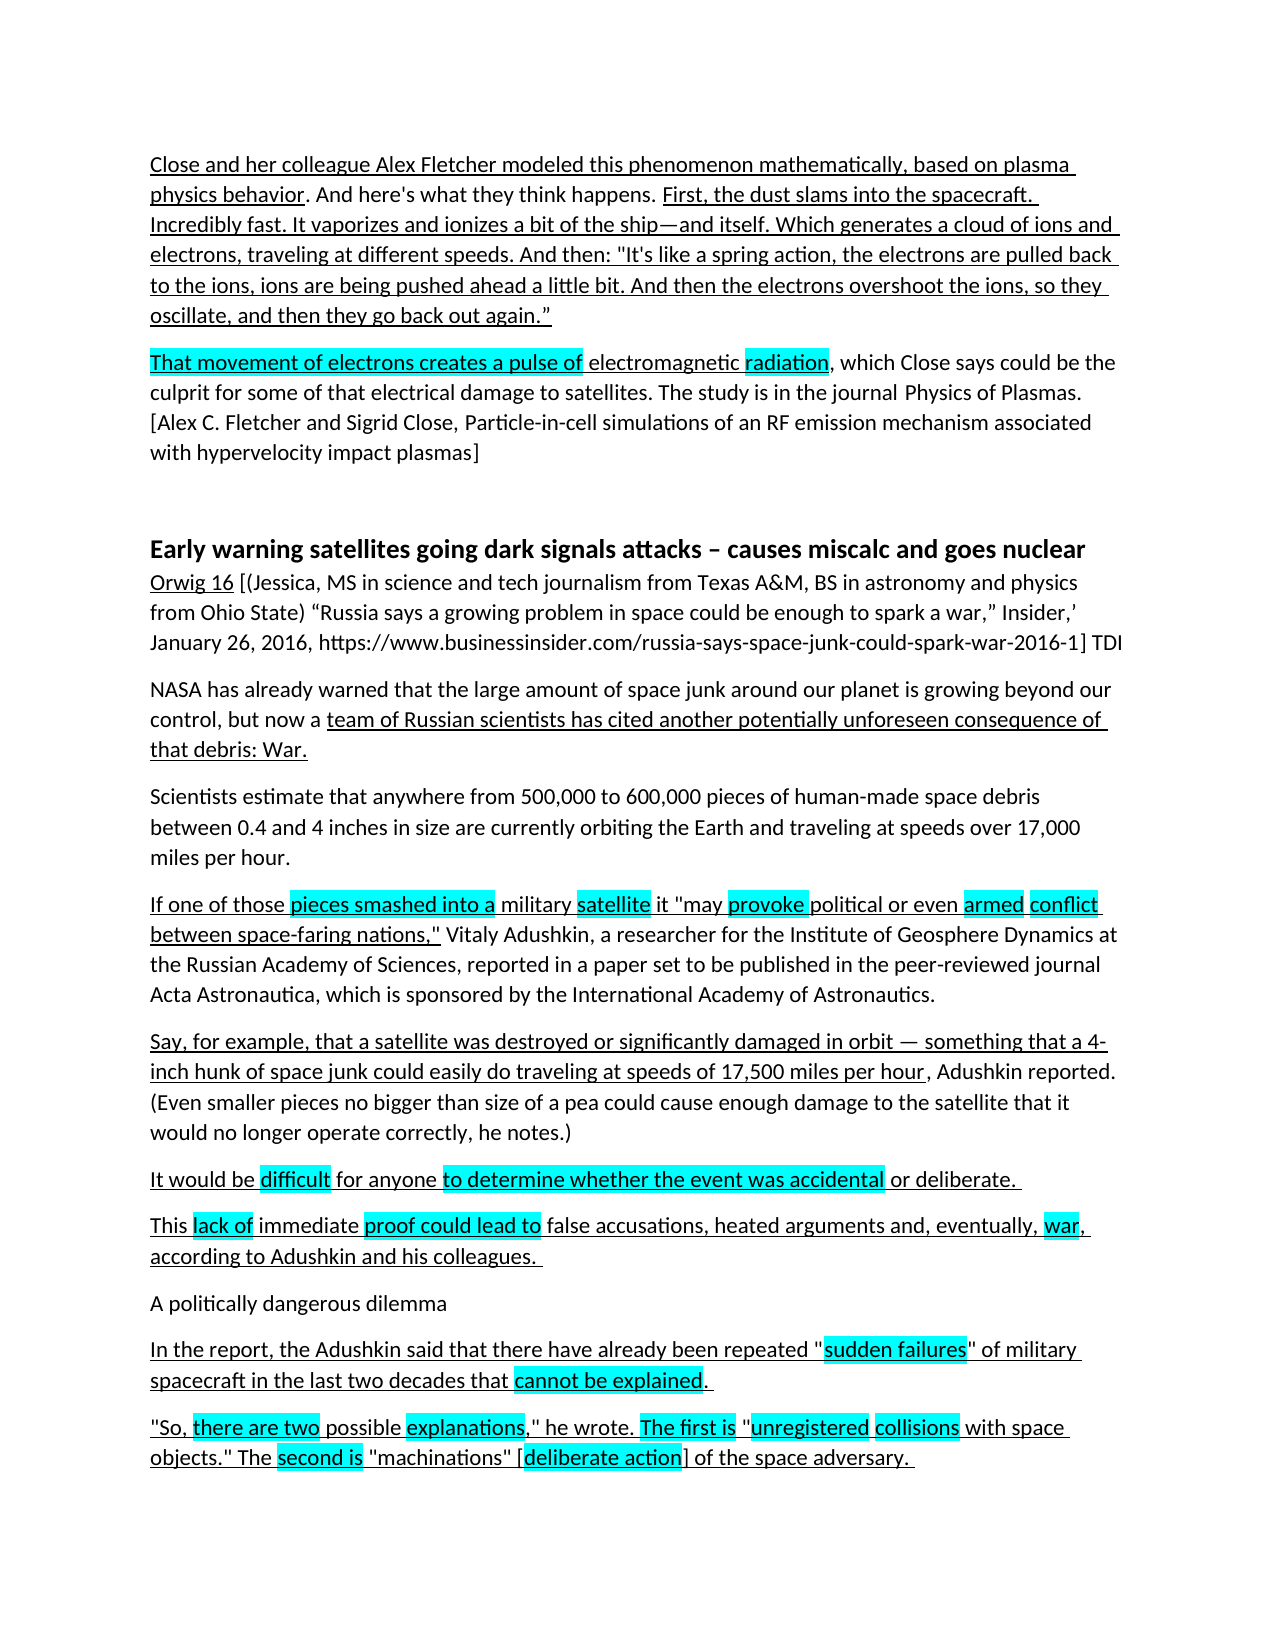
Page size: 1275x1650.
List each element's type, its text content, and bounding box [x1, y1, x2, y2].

text That movement of electrons creates a pulse of electromagnetic radiation, which Close says could be the culprit for some of that electrical damage to satellites. The study is in the journal Physics of Plasmas. [Alex C. Fletcher and Sigrid Close, Particle-in-cell simulations of an RF emission mechanism associated with hypervelocity impact plasmas] [150, 348, 1125, 467]
text This lack of immediate proof could lead to false accusations, heated arguments and, eventually, war, according to Adushkin and his colleagues. [150, 1212, 1125, 1270]
text Scientists estimate that anywhere from 500,000 to 600,000 pieces of human-made space debris between 0.4 and 4 inches in size are currently orbiting the Earth and traveling at speeds over 17,000 miles per hour. [150, 782, 1125, 871]
text In the report, the Adushkin said that there have already been repeated "sudden failures" of military spacecraft in the last two decades that cannot be explained. [150, 1336, 1125, 1394]
text Say, for example, that a satellite was destroyed or significantly damaged in orbit — something that a 4-inch hunk of space junk could easily do traveling at speeds of 17,500 miles per hour, Adushkin reported. (Even smaller pieces no bigger than size of a pea could cause enough damage to the satellite that it would no longer operate correctly, he notes.) [150, 1027, 1125, 1146]
text Close and her colleague Alex Fletcher modeled this phenomenon mathematically, based on plasma physics behavior. And here's what they think happens. First, the dust slams into the spacecraft. Incredibly fast. It vaporizes and ionizes a bit of the ship—and itself. Which generates a cloud of ions and electrons, traveling at different speeds. And then: "It's like a spring action, the electrons are pulled back to the ions, ions are being pushed ahead a little bit. And then the electrons overshoot the ions, so they oscillate, and then they go back out again.” [150, 150, 1125, 329]
text NASA has already warned that the large amount of space junk around our planet is growing beyond our control, but now a team of Russian scientists has cited another potentially unforeseen consequence of that debris: War. [150, 675, 1125, 764]
subtitle Early warning satellites going dark signals attacks – causes miscalc and goes nuclear [150, 532, 1125, 565]
text It would be difficult for anyone to determine whether the event was accidental or deliberate. [885, 1165, 1125, 1193]
text A politically dangerous dilemma [150, 1289, 1125, 1317]
text If one of those pieces smashed into a military satellite it "may provoke political or even armed conflict between space-faring nations," Vitaly Adushkin, a researcher for the Institute of Geosphere Dynamics at the Russian Academy of Sciences, reported in a paper set to be published in the peer-reviewed journal Acta Astronautica, which is sponsored by the International Academy of Astronautics. [150, 890, 1125, 1008]
text "So, there are two possible explanations," he wrote. The first is "unregistered collisions with space objects." The second is "machinations" [deliberate action] of the space adversary. [150, 1413, 1125, 1471]
text Orwig 16 [(Jessica, MS in science and tech journalism from Texas A&M, BS in astronomy and physics from Ohio State) “Russia says a growing problem in space could be enough to spark a war,” Insider,’ January 26, 2016, https://www.businessinsider.com/russia-says-space-junk-could-spark-war-2016-1] TDI [150, 568, 1125, 656]
